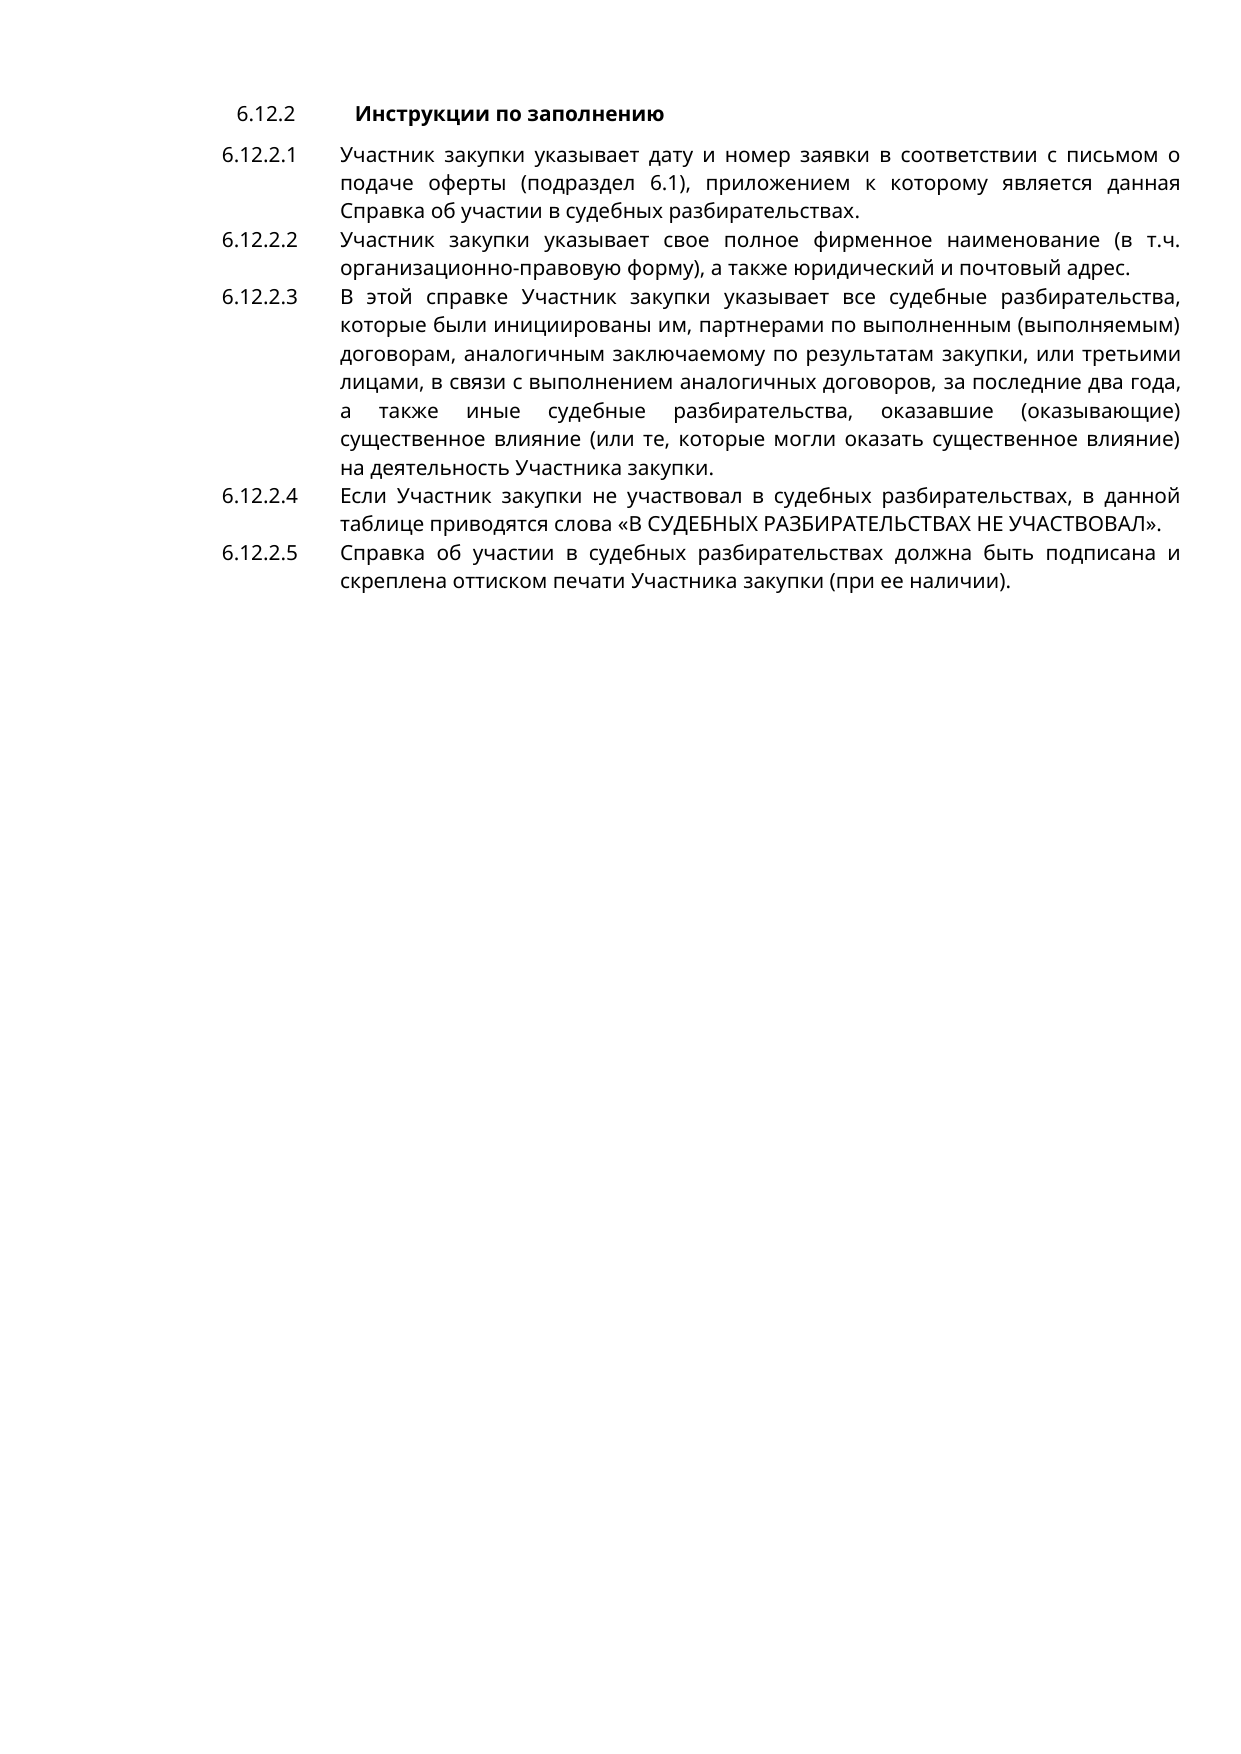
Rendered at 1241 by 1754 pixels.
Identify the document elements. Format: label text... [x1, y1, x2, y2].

list В этой справке Участник закупки указывает все судебные разбирательства, которые были инициированы им, партнерами по выполненным (выполняемым) договорам, аналогичным заключаемому по результатам закупки, или третьими лицами, в связи с выполнением аналогичных договоров, за последние два года, а также иные судебные разбирательства, оказавшие (оказывающие) существенное влияние (или те, которые могли оказать существенное влияние) на деятельность Участника закупки. [222, 282, 1181, 481]
list Инструкции по заполнению [236, 99, 1181, 127]
list Если Участник закупки не участвовал в судебных разбирательствах, в данной таблице приводятся слова «В СУДЕБНЫХ РАЗБИРАТЕЛЬСТВАХ НЕ УЧАСТВОВАЛ». [222, 481, 1181, 538]
list Участник закупки указывает дату и номер заявки в соответствии с письмом о подаче оферты (подраздел 6.1), приложением к которому является данная Справка об участии в судебных разбирательствах. [222, 140, 1181, 225]
list Справка об участии в судебных разбирательствах должна быть подписана и скреплена оттиском печати Участника закупки (при ее наличии). [222, 538, 1181, 595]
list Участник закупки указывает свое полное фирменное наименование (в т.ч. организационно-правовую форму), а также юридический и почтовый адрес. [222, 225, 1181, 282]
